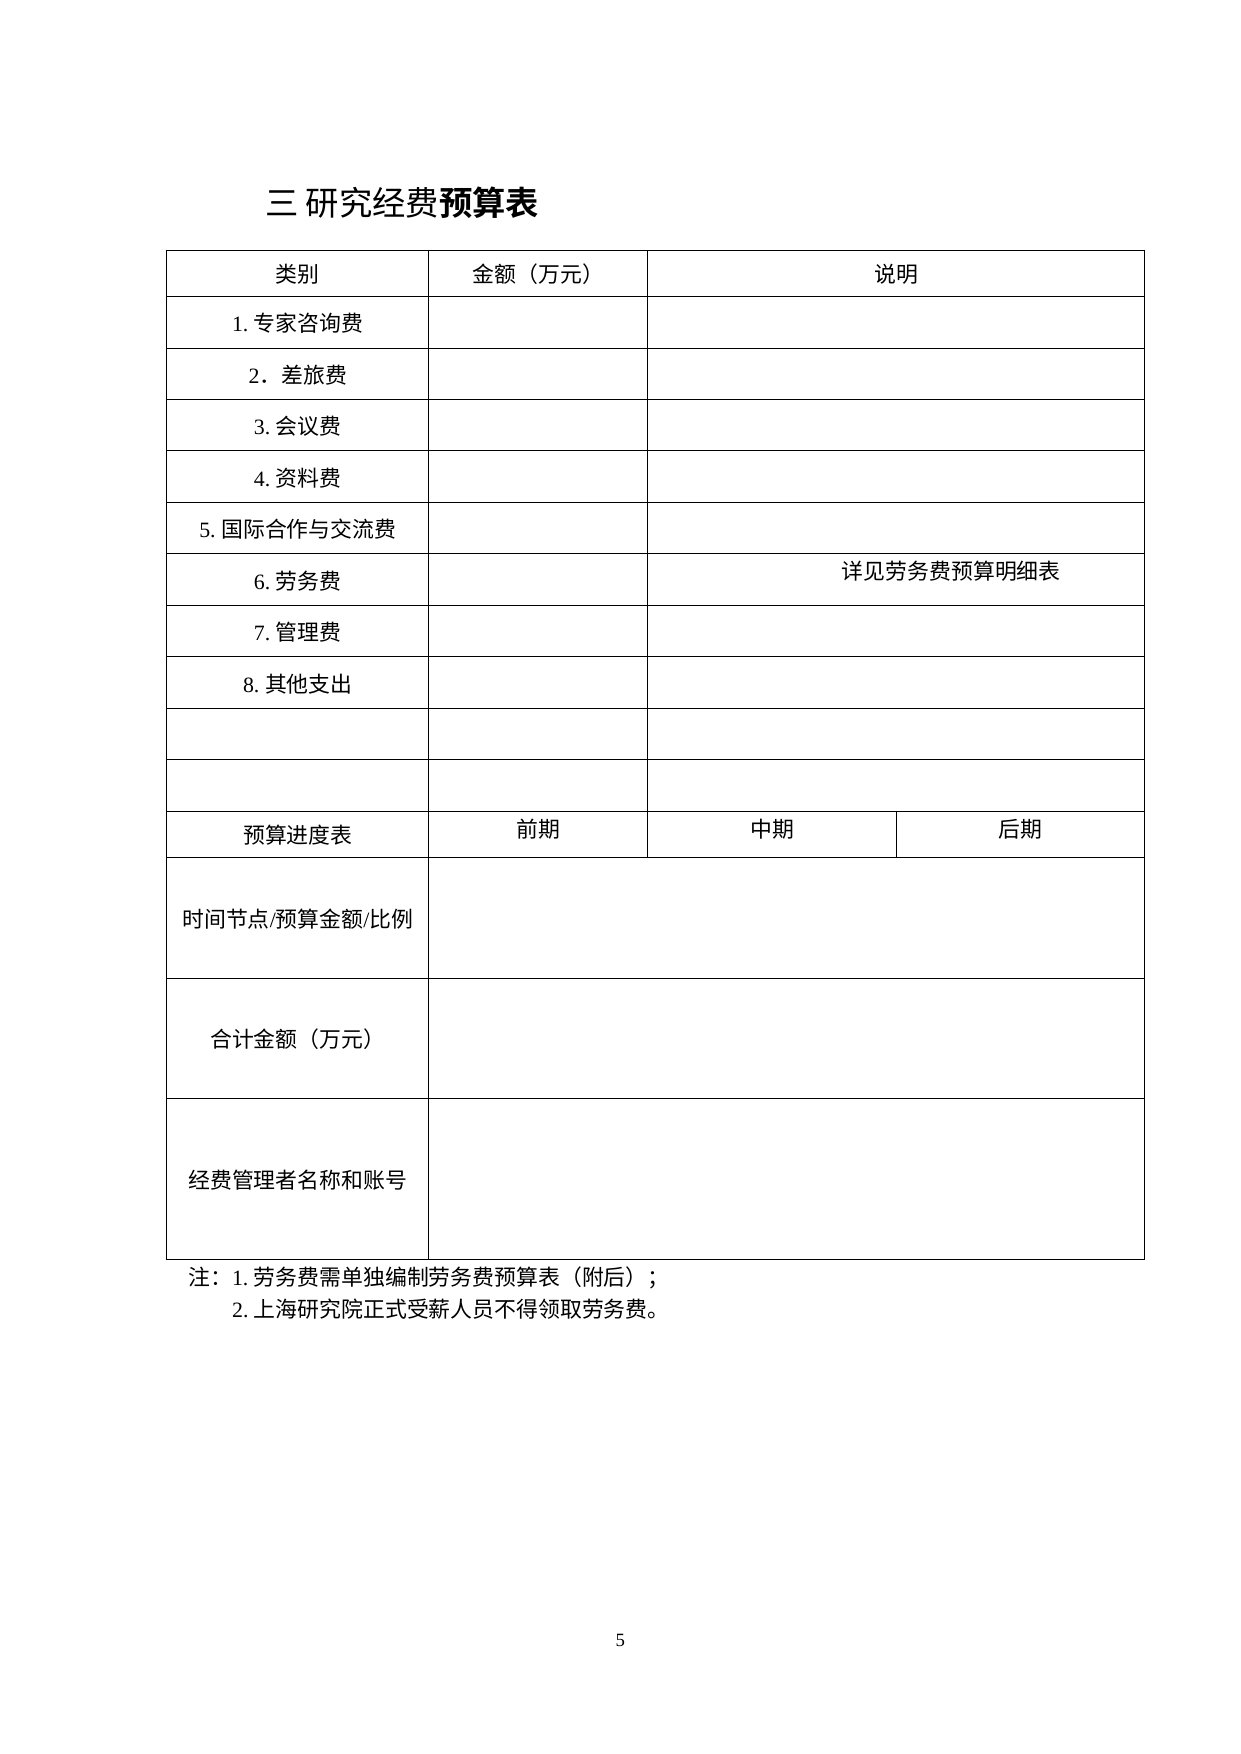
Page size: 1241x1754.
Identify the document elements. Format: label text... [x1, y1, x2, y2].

table_cell [429, 1099, 1144, 1259]
table_cell [429, 400, 647, 450]
table_cell 2．差旅费 [167, 349, 428, 399]
table_cell [648, 400, 1144, 450]
text 注：1. 劳务费需单独编制劳务费预算表（附后）； [177, 1260, 1063, 1292]
table_cell 中期 [648, 812, 896, 857]
table_cell [429, 606, 647, 656]
table_cell [429, 503, 647, 553]
table_cell [429, 657, 647, 708]
table_cell 时间节点/预算金额/比例 [167, 858, 428, 977]
table_cell 1. 专家咨询费 [167, 297, 428, 347]
table_cell 详见劳务费预算明细表 [648, 554, 1144, 605]
text 2. 上海研究院正式受薪人员不得领取劳务费。 [221, 1292, 1063, 1323]
table_header 类别 [167, 251, 428, 296]
table_cell [429, 554, 647, 605]
table_cell 3. 会议费 [167, 400, 428, 450]
table_cell 预算进度表 [167, 812, 428, 857]
table_cell 前期 [429, 812, 647, 857]
text 三 研究经费预算表 [221, 177, 1063, 225]
table_cell [429, 349, 647, 399]
table_cell [429, 760, 647, 811]
table_cell [167, 760, 428, 811]
table_header 说明 [648, 251, 1144, 296]
table_cell 8. 其他支出 [167, 657, 428, 708]
table_cell [648, 297, 1144, 347]
table_cell [167, 709, 428, 759]
table_cell [648, 606, 1144, 656]
table_cell [648, 451, 1144, 502]
table_cell [648, 349, 1144, 399]
table_cell [648, 657, 1144, 708]
table_cell [648, 503, 1144, 553]
table_cell [429, 858, 1144, 977]
table_cell 4. 资料费 [167, 451, 428, 502]
table_cell 合计金额（万元） [167, 979, 428, 1098]
table_cell [648, 709, 1144, 759]
table_cell [429, 297, 647, 347]
table_cell 经费管理者名称和账号 [167, 1099, 428, 1259]
table_cell [648, 760, 1144, 811]
table_cell 7. 管理费 [167, 606, 428, 656]
table_cell [429, 451, 647, 502]
table_cell [429, 979, 1144, 1098]
table_cell 6. 劳务费 [167, 554, 428, 605]
table_header 金额（万元） [429, 251, 647, 296]
table_cell 5. 国际合作与交流费 [167, 503, 428, 553]
table_cell [429, 709, 647, 759]
table_cell 后期 [897, 812, 1144, 857]
